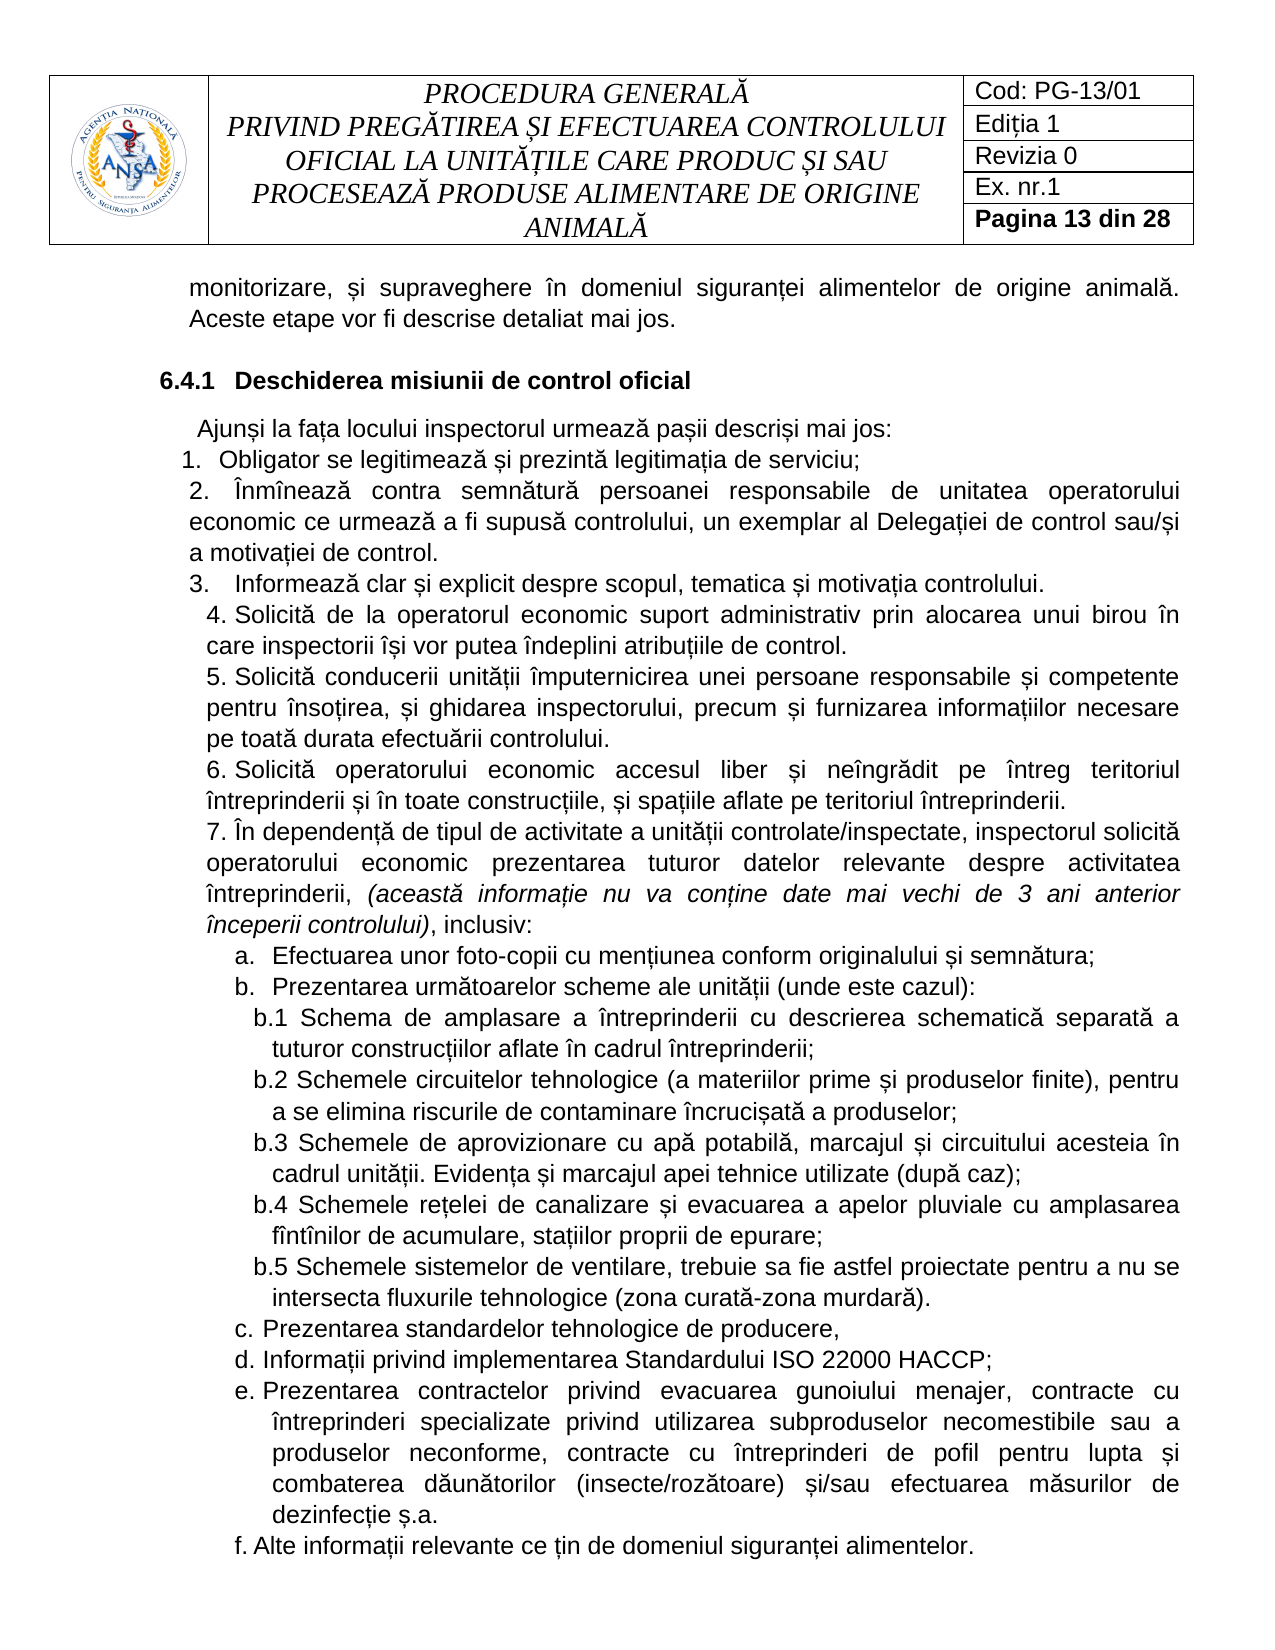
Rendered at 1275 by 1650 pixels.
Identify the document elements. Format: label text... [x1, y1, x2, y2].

list Prezentarea contractelor privind evacuarea gunoiului menajer, contracte cu întreprinderi specializate privind utilizarea subproduselor necomestibile sau a produselor neconforme, contracte cu întreprinderi de pofil pentru lupta și combaterea dăunătorilor (insecte/rozătoare) și/sau efectuarea măsurilor de dezinfecție ș.a. [234, 1376, 1181, 1529]
list Înmînează contra semnătură persoanei responsabile de unitatea operatorului economic ce urmează a fi supusă controlului, un exemplar al Delegației de control sau/și a motivației de control. [189, 476, 1181, 567]
list Prezentarea următoarelor scheme ale unității (unde este cazul): [234, 972, 1181, 1001]
list Informează clar și explicit despre scopul, tematica și motivația controlului. [189, 569, 1181, 598]
list Solicită de la operatorul economic suport administrativ prin alocarea unui birou în care inspectorii își vor putea îndeplini atribuțiile de control. [206, 600, 1181, 660]
text Ajunși la fața locului inspectorul urmează pașii descriși mai jos: [189, 414, 1181, 442]
list Prezentarea standardelor tehnologice de producere, [234, 1314, 1181, 1343]
list b.2 Schemele circuitelor tehnologice (a materiilor prime și produselor finite), pentru a se elimina riscurile de contaminare încrucișată a produselor; [253, 1066, 1181, 1125]
list Alte informații relevante ce țin de domeniul siguranței alimentelor. [234, 1531, 1181, 1560]
list Solicită operatorului economic accesul liber și neîngrădit pe întreg teritoriul întreprinderii și în toate construcțiile, și spațiile aflate pe teritoriul întreprinderii. [206, 755, 1181, 815]
list b.1 Schema de amplasare a întreprinderii cu descrierea schematică separată a tuturor construcțiilor aflate în cadrul întreprinderii; [253, 1003, 1181, 1063]
list Informații privind implementarea Standardului ISO 22000 HACCP; [234, 1345, 1181, 1374]
list Efectuarea unor foto-copii cu mențiunea conform originalului și semnătura; [206, 941, 1181, 970]
list b.3 Schemele de aprovizionare cu apă potabilă, marcajul și circuitului acesteia în cadrul unității. Evidența și marcajul apei tehnice utilizate (după caz); [253, 1128, 1181, 1187]
list Solicită conducerii unității împuternicirea unei persoane responsabile și competente pentru însoțirea, și ghidarea inspectorului, precum și furnizarea informațiilor necesare pe toată durata efectuării controlului. [206, 662, 1181, 753]
list Deschiderea misiunii de control oficial [159, 366, 1181, 395]
list b.5 Schemele sistemelor de ventilare, trebuie sa fie astfel proiectate pentru a nu se intersecta fluxurile tehnologice (zona curată-zona murdară). [253, 1252, 1181, 1312]
list În dependență de tipul de activitate a unității controlate/inspectate, inspectorul solicită operatorului economic prezentarea tuturor datelor relevante despre activitatea întreprinderii, (această informație nu va conține date mai vechi de 3 ani anterior începerii controlului), inclusiv: [206, 817, 1181, 939]
list b.4 Schemele rețelei de canalizare și evacuarea a apelor pluviale cu amplasarea fîntînilor de acumulare, stațiilor proprii de epurare; [253, 1190, 1181, 1249]
list Obligator se legitimează și prezintă legitimația de serviciu; [181, 445, 1181, 473]
picture [70, 100, 189, 220]
